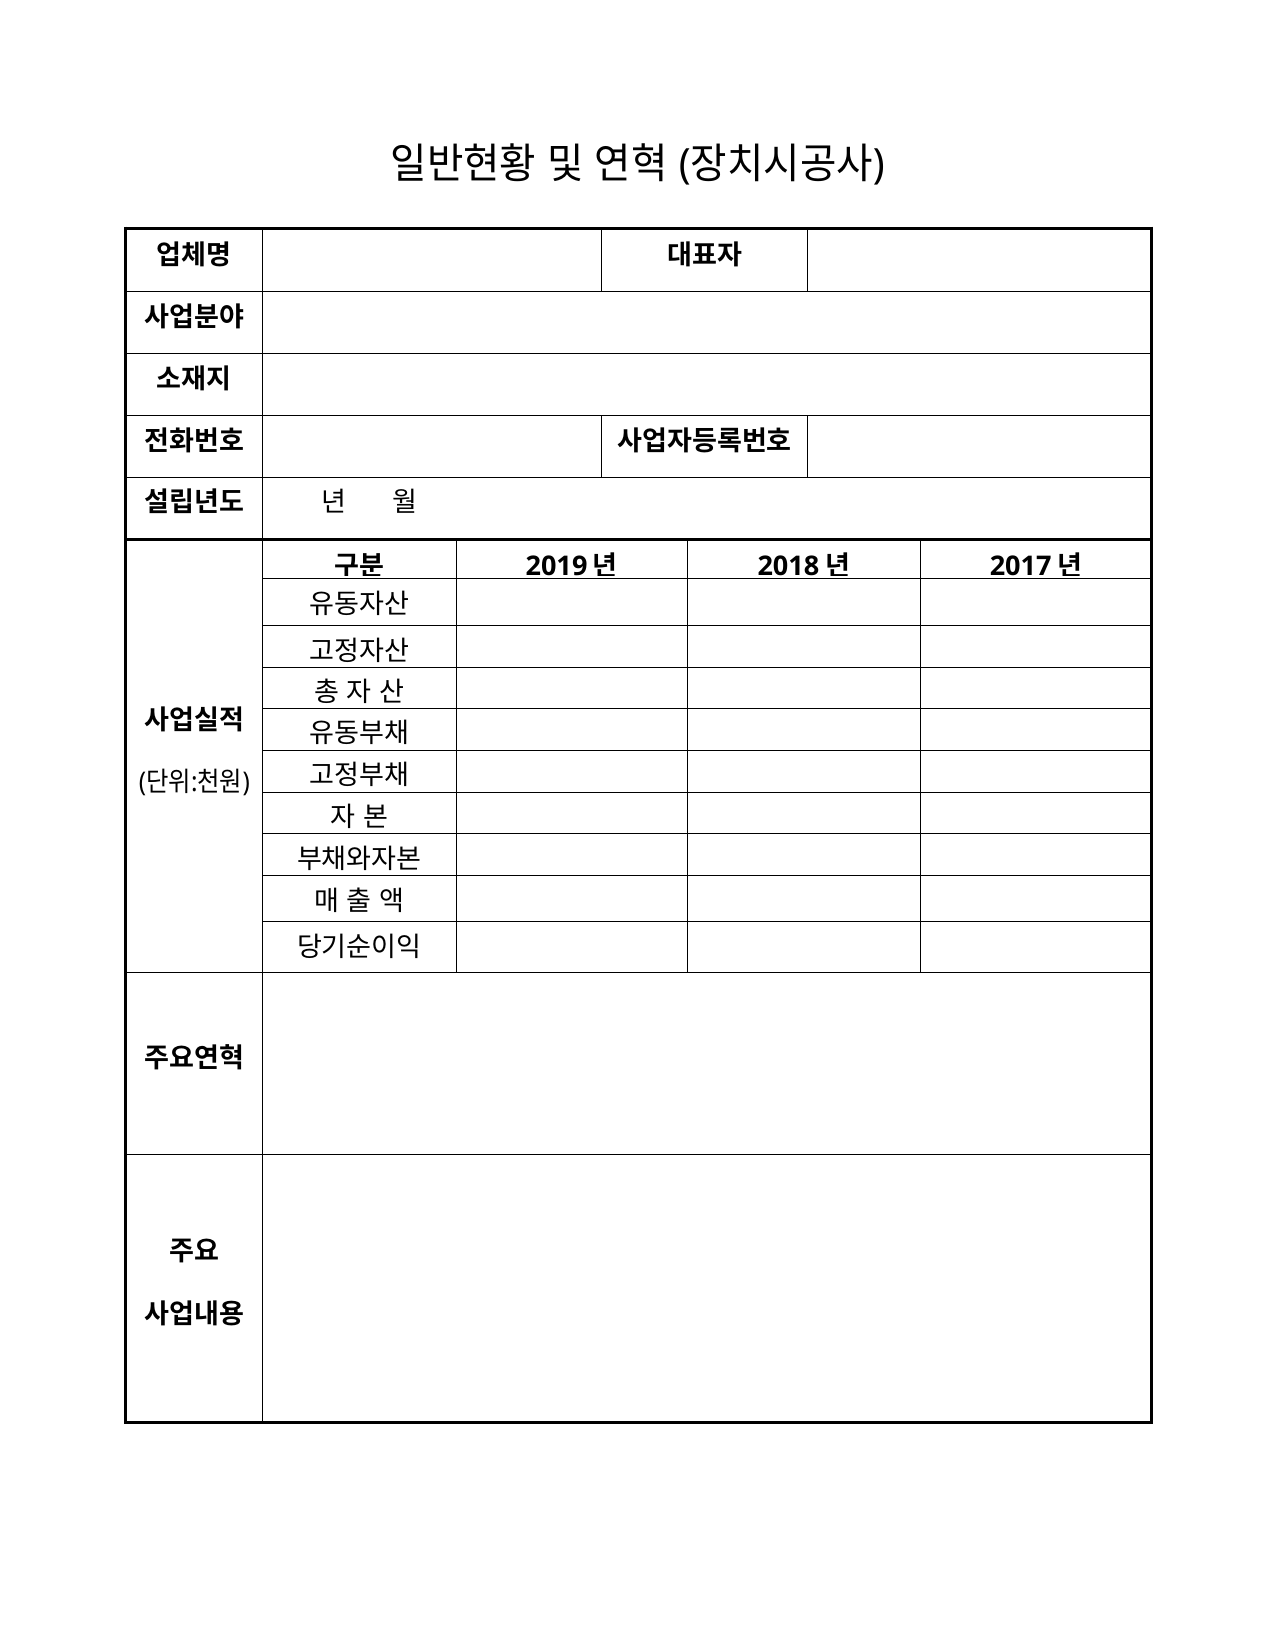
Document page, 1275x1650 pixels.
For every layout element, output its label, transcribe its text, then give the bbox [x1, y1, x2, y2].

table_header [808, 230, 1150, 291]
table_cell 당기순이익 [263, 922, 456, 972]
table_cell 사업분야 [127, 292, 262, 353]
table_cell 주요연혁 [127, 973, 262, 1154]
table_cell [263, 292, 1150, 353]
table_header [263, 230, 601, 291]
table_cell [457, 922, 687, 972]
table_cell [921, 751, 1150, 792]
table_header 대표자 [602, 230, 807, 291]
table_cell [457, 793, 687, 833]
table_cell [921, 709, 1150, 749]
table_cell [688, 834, 920, 875]
table_cell [688, 876, 920, 921]
table_cell [263, 416, 601, 477]
table_header 업체명 [127, 230, 262, 291]
table_cell 매 출 액 [263, 876, 456, 921]
text 일반현황 및 연혁 (장치시공사) [124, 130, 1151, 190]
table_cell [921, 922, 1150, 972]
table_cell [457, 668, 687, 708]
table_cell 자 본 [263, 793, 456, 833]
table_cell 년 월 [263, 478, 1150, 538]
table_cell 고정자산 [263, 626, 456, 667]
table_cell [921, 579, 1150, 625]
table_cell [921, 834, 1150, 875]
table_cell [457, 876, 687, 921]
table_cell [688, 751, 920, 792]
table_cell 유동자산 [263, 579, 456, 625]
table_cell [688, 626, 920, 667]
table_cell [263, 973, 1150, 1154]
table_cell 구분 [263, 541, 456, 578]
table_cell 설립년도 [127, 478, 262, 538]
table_cell 2019년 [457, 541, 687, 578]
table_cell 소재지 [127, 354, 262, 415]
table_cell [263, 354, 1150, 415]
table_cell [457, 626, 687, 667]
table_cell [921, 668, 1150, 708]
table_cell [688, 793, 920, 833]
table_cell 총 자 산 [263, 668, 456, 708]
table_cell 사업자등록번호 [602, 416, 807, 477]
table_cell [688, 668, 920, 708]
table_cell [457, 751, 687, 792]
table_cell [688, 922, 920, 972]
table_cell [263, 1155, 1150, 1421]
table_cell [457, 579, 687, 625]
table_cell 2017년 [921, 541, 1150, 578]
table_cell [688, 579, 920, 625]
table_cell [921, 793, 1150, 833]
table_cell [688, 709, 920, 749]
table_cell [921, 876, 1150, 921]
table_cell [457, 834, 687, 875]
table_cell [808, 416, 1150, 477]
table_cell 주요 사업내용 [127, 1155, 262, 1421]
table_cell 2018년 [688, 541, 920, 578]
table_cell 고정부채 [263, 751, 456, 792]
table_cell [921, 626, 1150, 667]
table_cell 전화번호 [127, 416, 262, 477]
table_cell [457, 709, 687, 749]
table_cell 부채와자본 [263, 834, 456, 875]
table_cell 유동부채 [263, 709, 456, 749]
table_cell 사업실적 (단위:천원) [127, 541, 262, 972]
